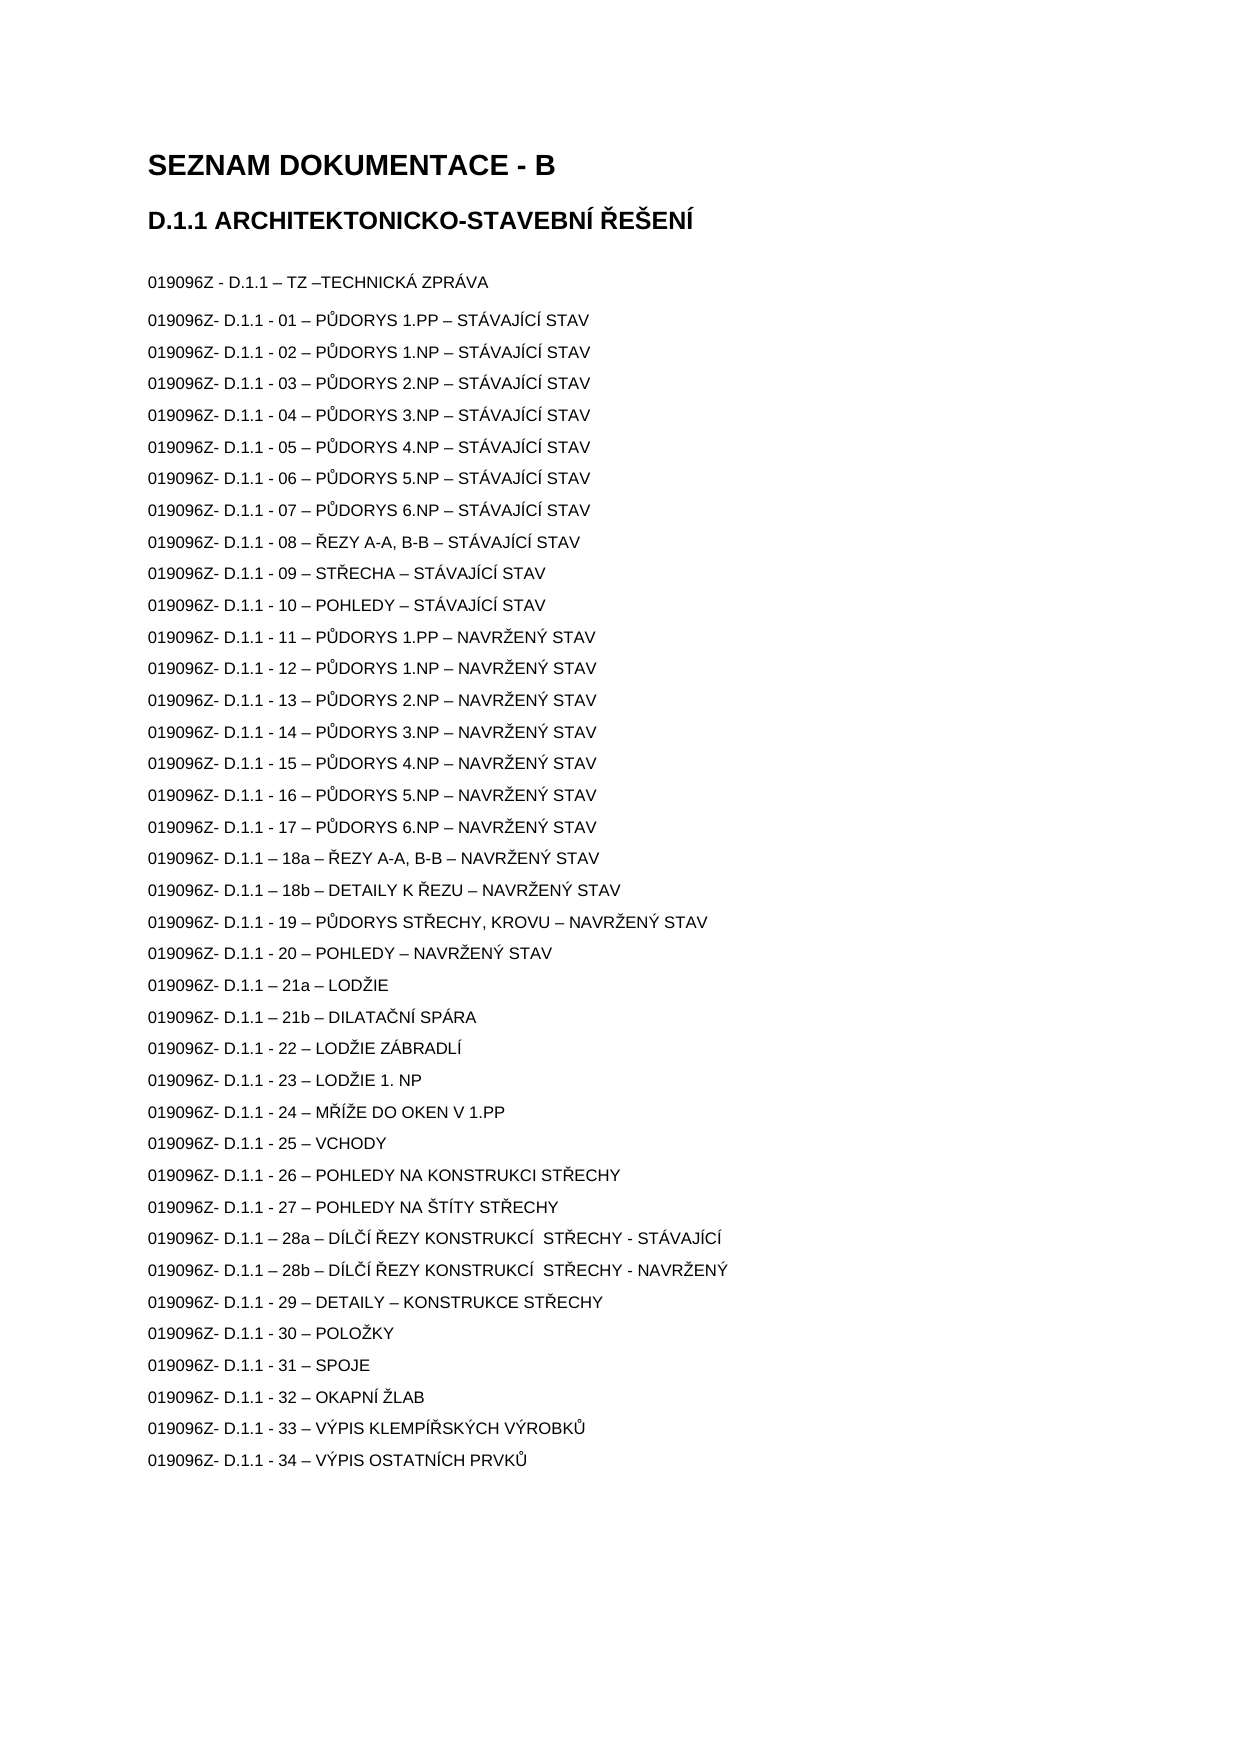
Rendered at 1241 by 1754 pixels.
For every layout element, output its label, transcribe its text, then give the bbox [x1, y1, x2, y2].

text 019096Z- D.1.1 - 12 – PŮDORYS 1.NP – NAVRŽENÝ STAV [148, 659, 1093, 678]
text 019096Z- D.1.1 - 08 – ŘEZY A-A, B-B – STÁVAJÍCÍ STAV [148, 532, 1093, 552]
text 019096Z- D.1.1 - 14 – PŮDORYS 3.NP – NAVRŽENÝ STAV [148, 722, 1093, 742]
text 019096Z- D.1.1 - 20 – POHLEDY – NAVRŽENÝ STAV [148, 944, 1093, 963]
text 019096Z- D.1.1 - 19 – PŮDORYS STŘECHY, KROVU – NAVRŽENÝ STAV [148, 912, 1093, 932]
text 019096Z- D.1.1 – 21b – DILATAČNÍ SPÁRA [148, 1007, 1093, 1027]
text 019096Z- D.1.1 - 29 – DETAILY – KONSTRUKCE STŘECHY [148, 1292, 1093, 1312]
text 019096Z- D.1.1 - 24 – MŘÍŽE DO OKEN V 1.PP [148, 1102, 1093, 1122]
text 019096Z- D.1.1 – 18b – DETAILY K ŘEZU – NAVRŽENÝ STAV [148, 881, 1093, 900]
text 019096Z- D.1.1 - 11 – PŮDORYS 1.PP – NAVRŽENÝ STAV [148, 627, 1093, 647]
text SEZNAM DOKUMENTACE - B [148, 148, 1093, 181]
text 019096Z- D.1.1 - 03 – PŮDORYS 2.NP – STÁVAJÍCÍ STAV [148, 374, 1093, 393]
text 019096Z- D.1.1 - 17 – PŮDORYS 6.NP – NAVRŽENÝ STAV [148, 817, 1093, 837]
text 019096Z- D.1.1 - 33 – VÝPIS KLEMPÍŘSKÝCH VÝROBKŮ [148, 1419, 1093, 1438]
text 019096Z- D.1.1 - 16 – PŮDORYS 5.NP – NAVRŽENÝ STAV [148, 786, 1093, 805]
text 019096Z- D.1.1 – 21a – LODŽIE [148, 976, 1093, 995]
text 019096Z- D.1.1 - 23 – LODŽIE 1. NP [148, 1071, 1093, 1090]
text 019096Z- D.1.1 - 30 – POLOŽKY [148, 1324, 1093, 1343]
text 019096Z- D.1.1 – 28b – DÍLČÍ ŘEZY KONSTRUKCÍ STŘECHY - NAVRŽENÝ [148, 1261, 1093, 1280]
text 019096Z- D.1.1 - 06 – PŮDORYS 5.NP – STÁVAJÍCÍ STAV [148, 469, 1093, 488]
text 019096Z- D.1.1 - 32 – OKAPNÍ ŽLAB [148, 1387, 1093, 1407]
text 019096Z- D.1.1 - 13 – PŮDORYS 2.NP – NAVRŽENÝ STAV [148, 691, 1093, 710]
text 019096Z- D.1.1 – 28a – DÍLČÍ ŘEZY KONSTRUKCÍ STŘECHY - STÁVAJÍCÍ [148, 1229, 1093, 1248]
text 019096Z- D.1.1 - 02 – PŮDORYS 1.NP – STÁVAJÍCÍ STAV [148, 342, 1093, 362]
text 019096Z- D.1.1 - 09 – STŘECHA – STÁVAJÍCÍ STAV [148, 564, 1093, 583]
text 019096Z- D.1.1 - 04 – PŮDORYS 3.NP – STÁVAJÍCÍ STAV [148, 406, 1093, 425]
text 019096Z- D.1.1 - 26 – POHLEDY NA KONSTRUKCI STŘECHY [148, 1166, 1093, 1185]
text 019096Z- D.1.1 - 27 – POHLEDY NA ŠTÍTY STŘECHY [148, 1197, 1093, 1217]
text D.1.1 ARCHITEKTONICKO-STAVEBNÍ ŘEŠENÍ [148, 206, 1093, 235]
text 019096Z- D.1.1 - 34 – VÝPIS OSTATNÍCH PRVKŮ [148, 1451, 1093, 1470]
text 019096Z- D.1.1 - 31 – SPOJE [148, 1356, 1093, 1375]
text 019096Z- D.1.1 - 15 – PŮDORYS 4.NP – NAVRŽENÝ STAV [148, 754, 1093, 773]
text 019096Z- D.1.1 - 22 – LODŽIE ZÁBRADLÍ [148, 1039, 1093, 1058]
text 019096Z- D.1.1 - 07 – PŮDORYS 6.NP – STÁVAJÍCÍ STAV [148, 501, 1093, 520]
text 019096Z- D.1.1 - 25 – VCHODY [148, 1134, 1093, 1153]
text 019096Z- D.1.1 - 01 – PŮDORYS 1.PP – STÁVAJÍCÍ STAV [148, 311, 1093, 330]
text 019096Z- D.1.1 - 10 – POHLEDY – STÁVAJÍCÍ STAV [148, 596, 1093, 615]
text 019096Z - D.1.1 – TZ –TECHNICKÁ ZPRÁVA [148, 272, 1093, 292]
text 019096Z- D.1.1 - 05 – PŮDORYS 4.NP – STÁVAJÍCÍ STAV [148, 437, 1093, 457]
text 019096Z- D.1.1 – 18a – ŘEZY A-A, B-B – NAVRŽENÝ STAV [148, 849, 1093, 868]
